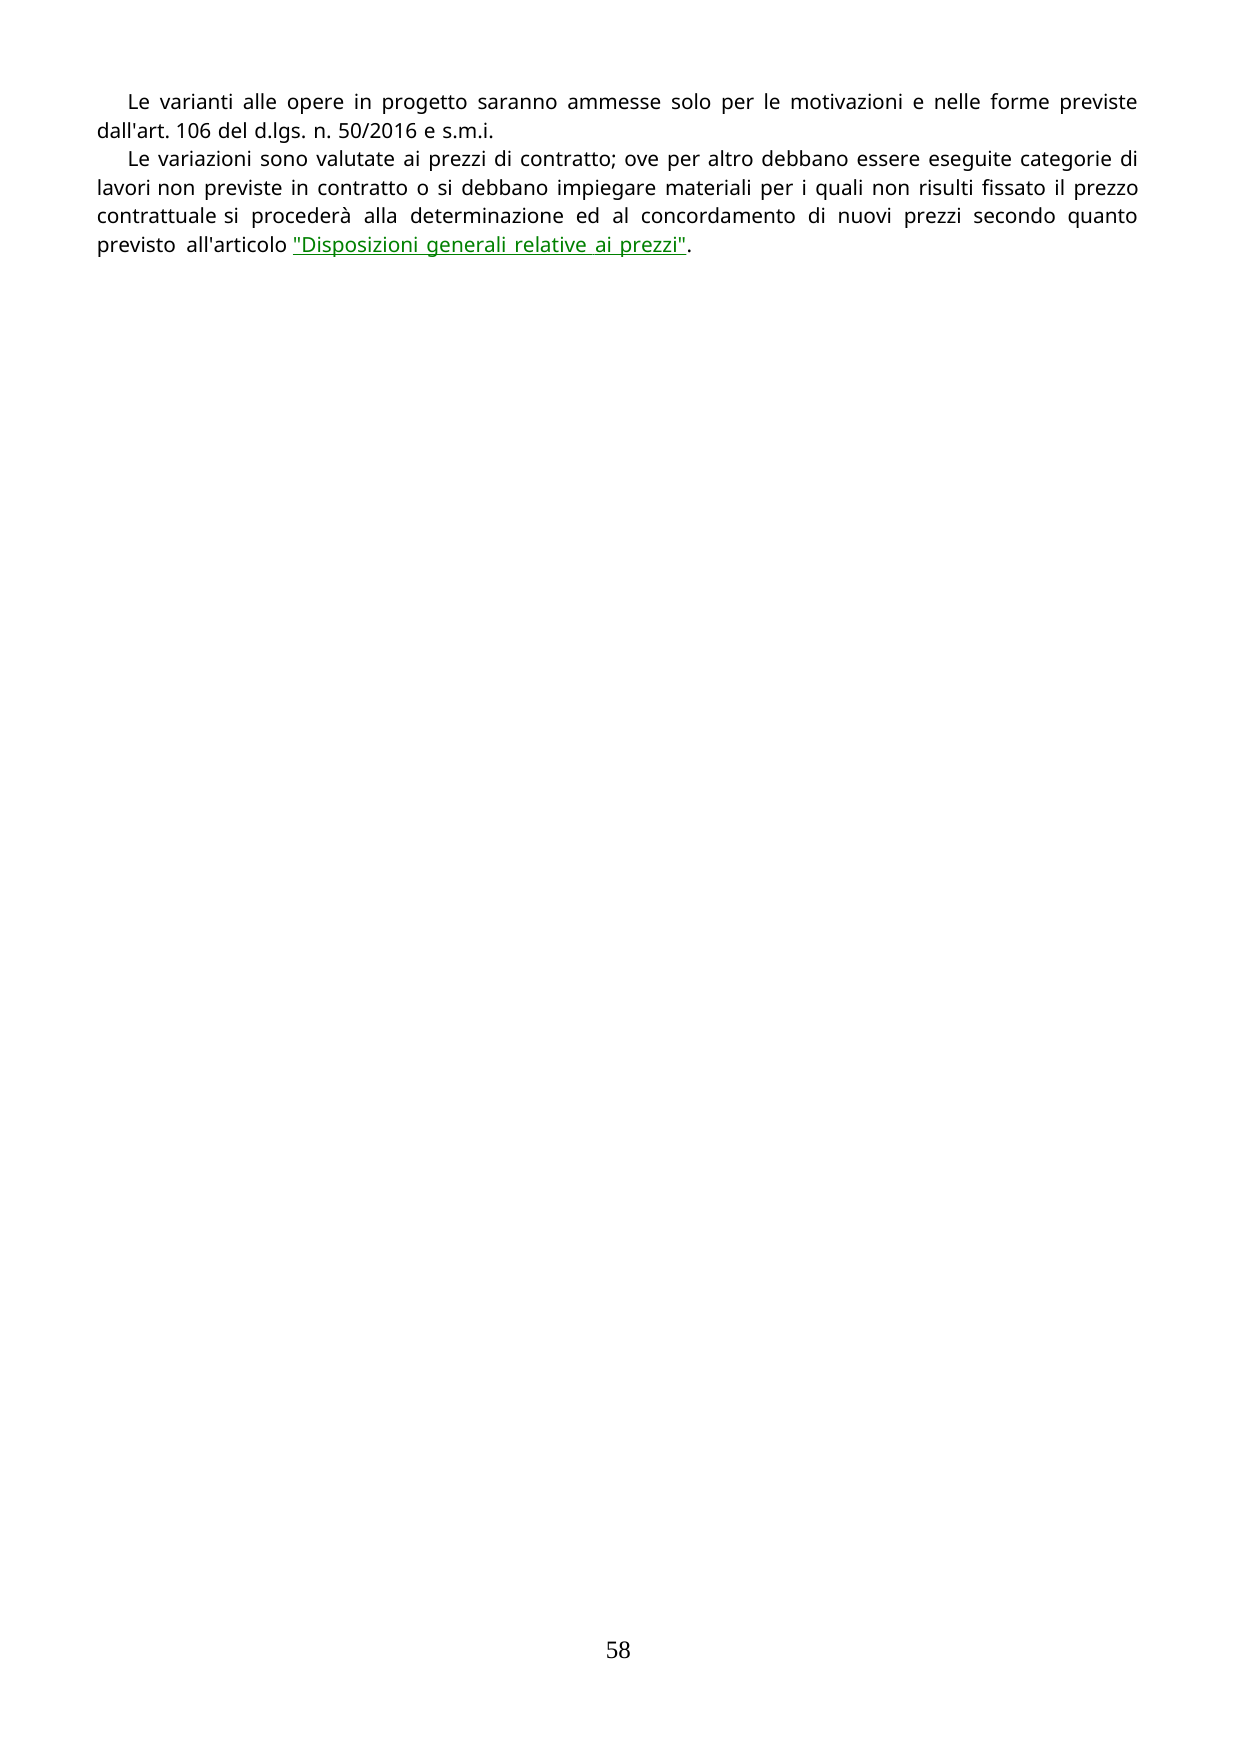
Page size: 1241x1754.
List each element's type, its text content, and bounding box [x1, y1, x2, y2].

text Le variazioni sono valutate ai prezzi di contratto; ove per altro debbano essere eseguite categorie di lavori non previste in contratto o si debbano impiegare materiali per i quali non risulti fissato il prezzo contrattuale si procederà alla determinazione ed al concordamento di nuovi prezzi secondo quanto previsto all'articolo "Disposizioni generali relative ai prezzi". [97, 144, 1138, 258]
text Le varianti alle opere in progetto saranno ammesse solo per le motivazioni e nelle forme previste dall'art. 106 del d.lgs. n. 50/2016 e s.m.i. [97, 87, 1139, 144]
